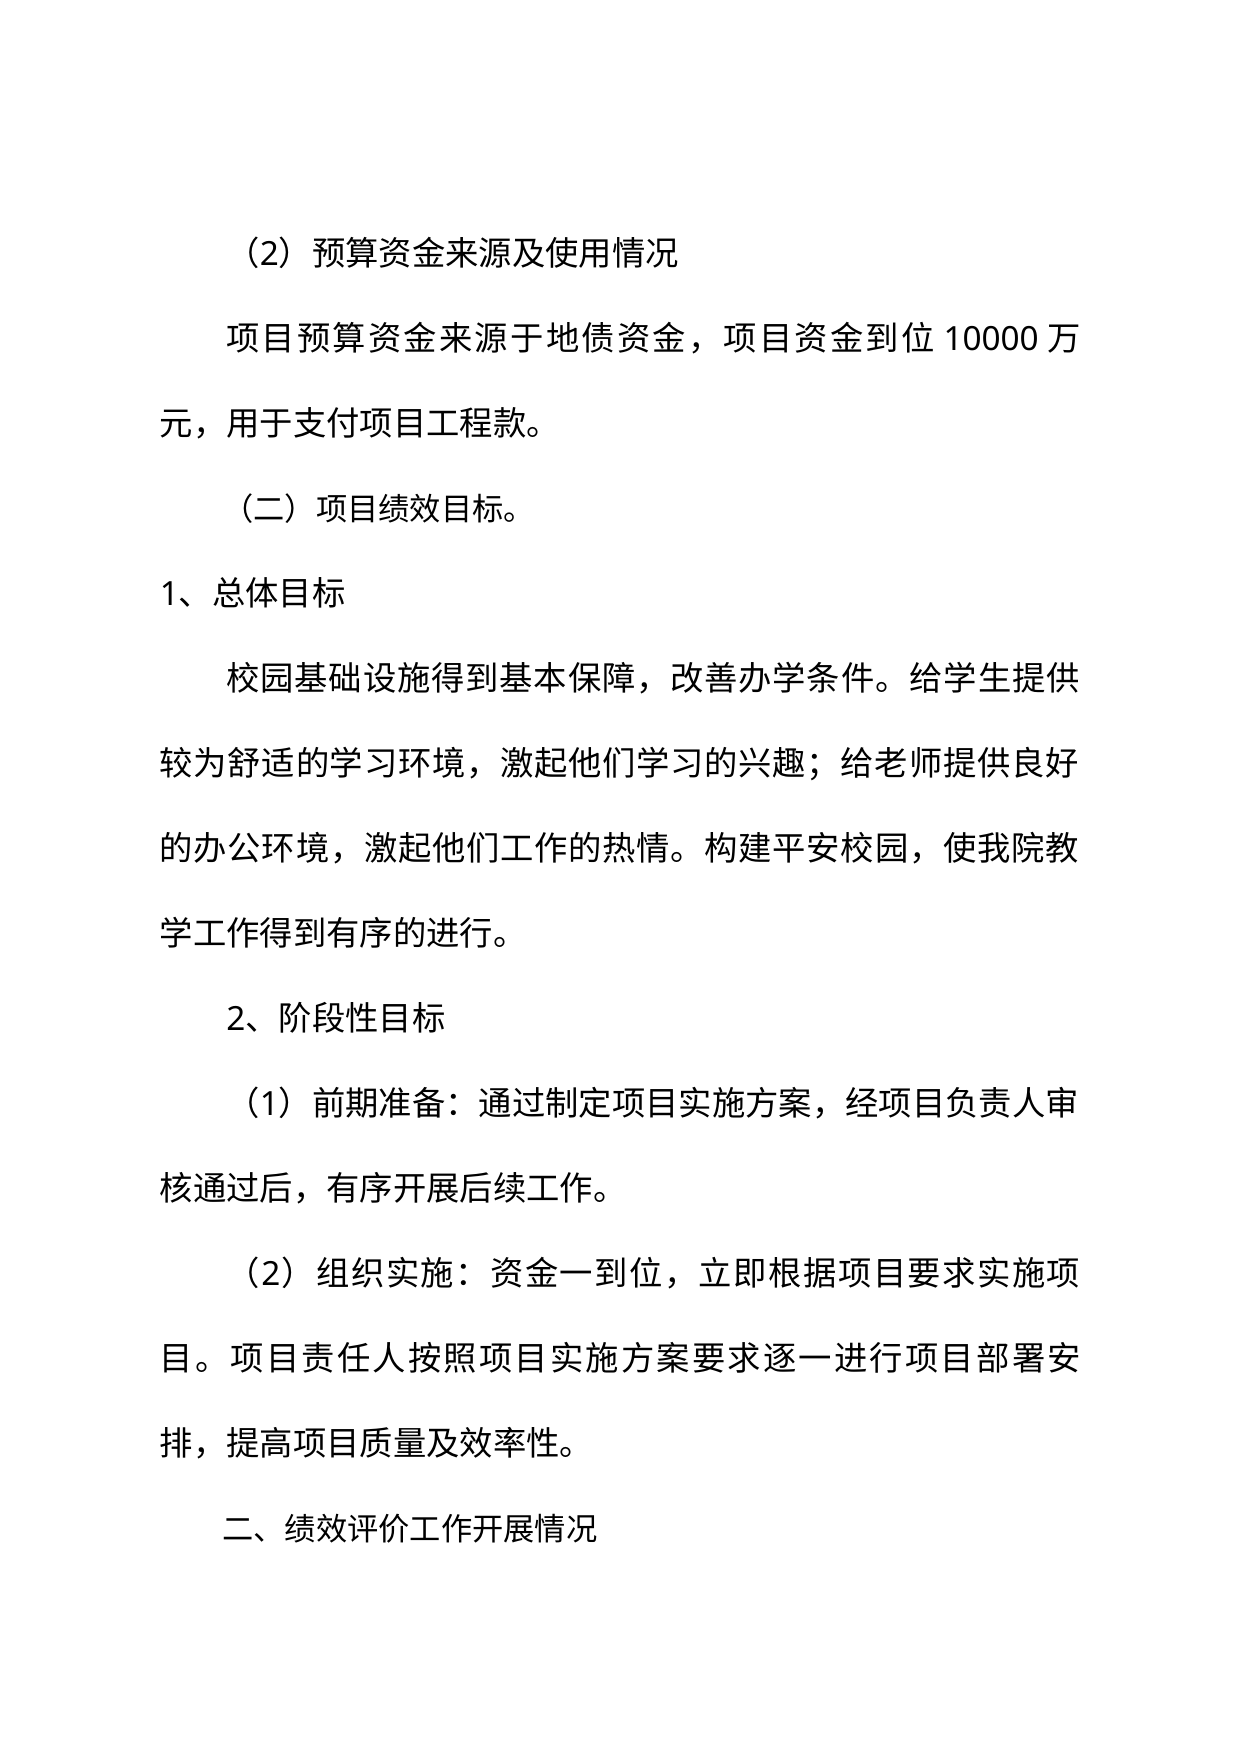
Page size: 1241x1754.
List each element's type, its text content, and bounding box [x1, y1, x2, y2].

text 校园基础设施得到基本保障，改善办学条件。给学生提供较为舒适的学习环境，激起他们学习的兴趣；给老师提供良好的办公环境，激起他们工作的热情。构建平安校园，使我院教学工作得到有序的进行。 [159, 634, 1081, 974]
list 项目绩效目标。 [159, 464, 1081, 549]
text （2）组织实施：资金一到位，立即根据项目要求实施项目。项目责任人按照项目实施方案要求逐一进行项目部署安排，提高项目质量及效率性。 [159, 1229, 1081, 1484]
text （1）前期准备：通过制定项目实施方案，经项目负责人审核通过后，有序开展后续工作。 [159, 1059, 1081, 1229]
text 二、绩效评价工作开展情况 [159, 1484, 1081, 1569]
title 项目预算资金来源于地债资金，项目资金到位10000万元，用于支付项目工程款。 [159, 294, 1081, 464]
list 1、总体目标 [159, 549, 1081, 634]
text 2、阶段性目标 [159, 974, 1081, 1059]
text （2）预算资金来源及使用情况 [159, 209, 1081, 294]
